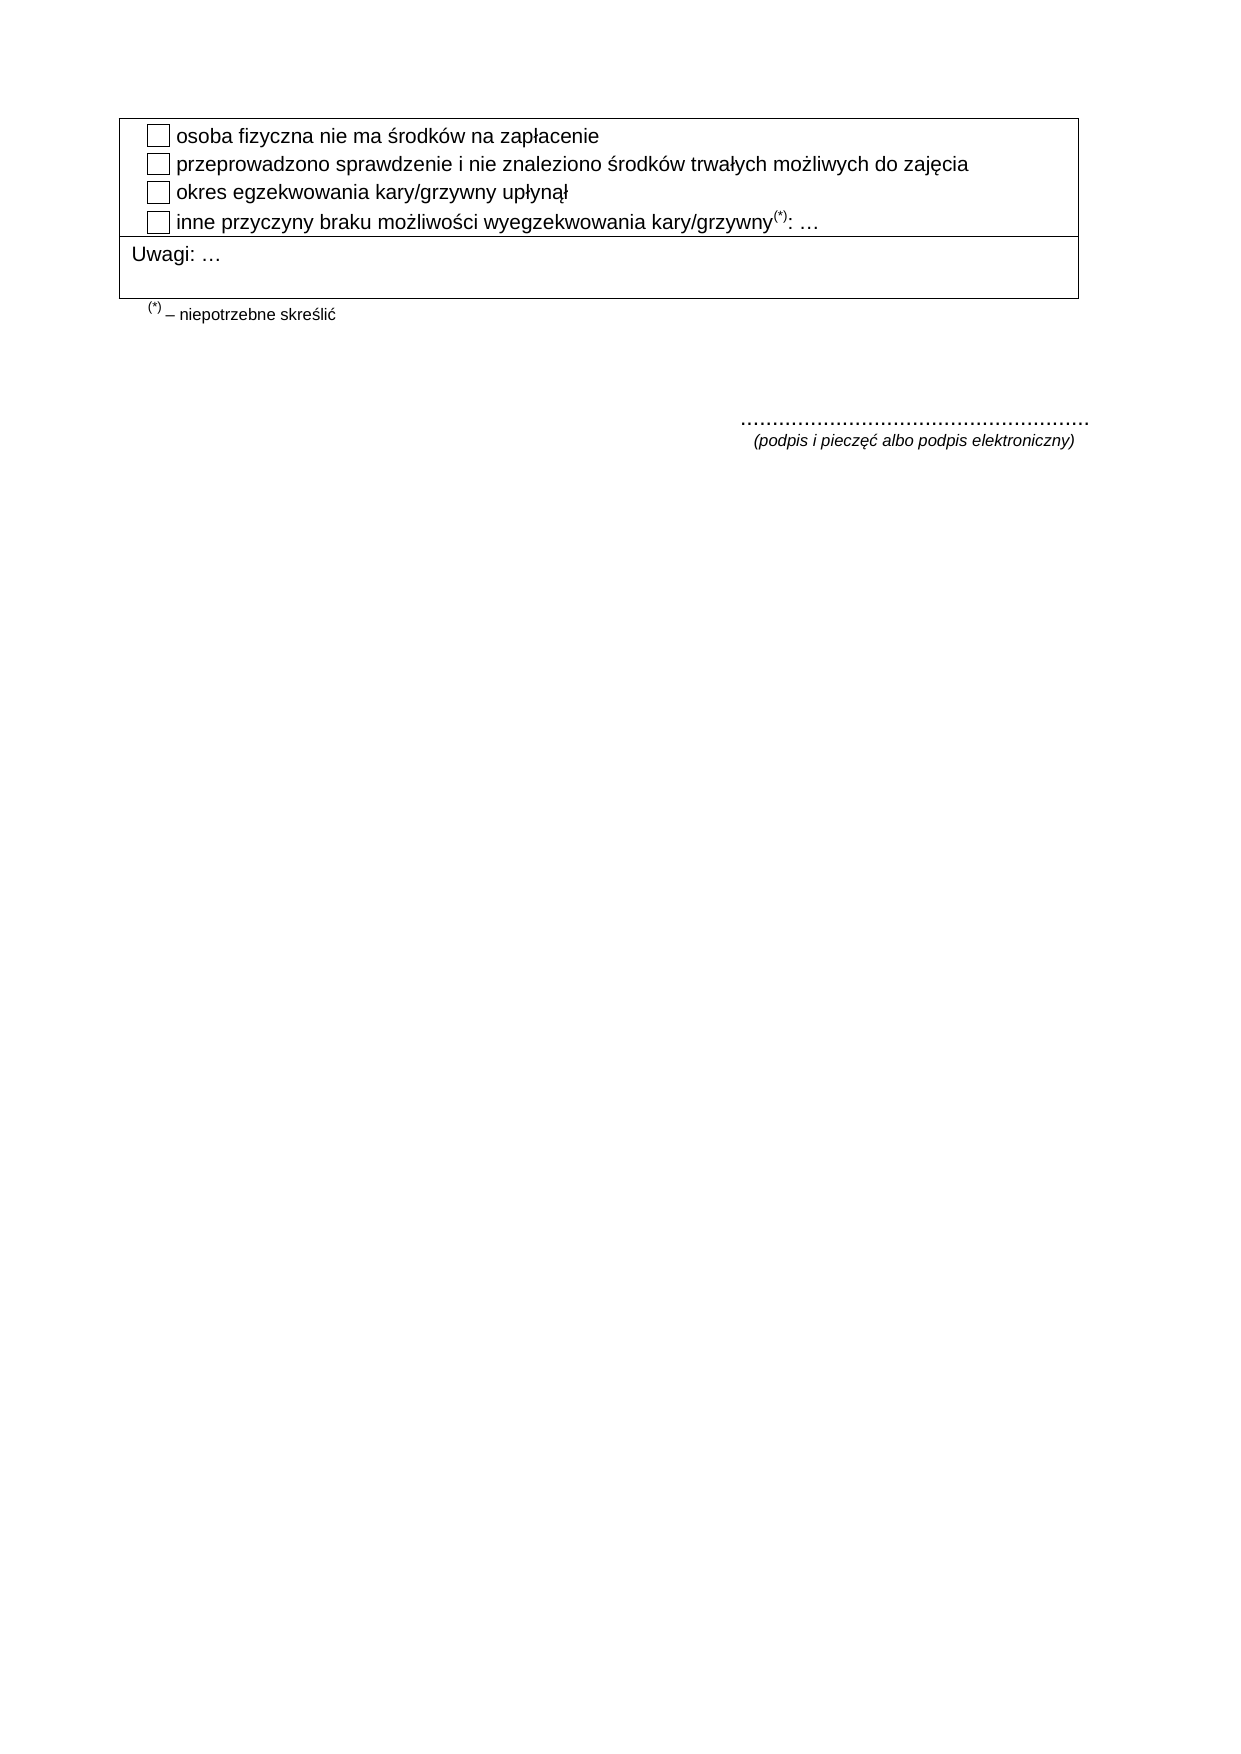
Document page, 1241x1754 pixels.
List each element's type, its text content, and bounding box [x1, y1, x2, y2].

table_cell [120, 119, 1078, 236]
text ....................................................... [738, 404, 1093, 431]
text (podpis i pieczęć albo podpis elektroniczny) [738, 431, 1093, 450]
text (*) – niepotrzebne skreślić [148, 299, 1093, 325]
table_cell Uwagi: … [120, 237, 1078, 298]
